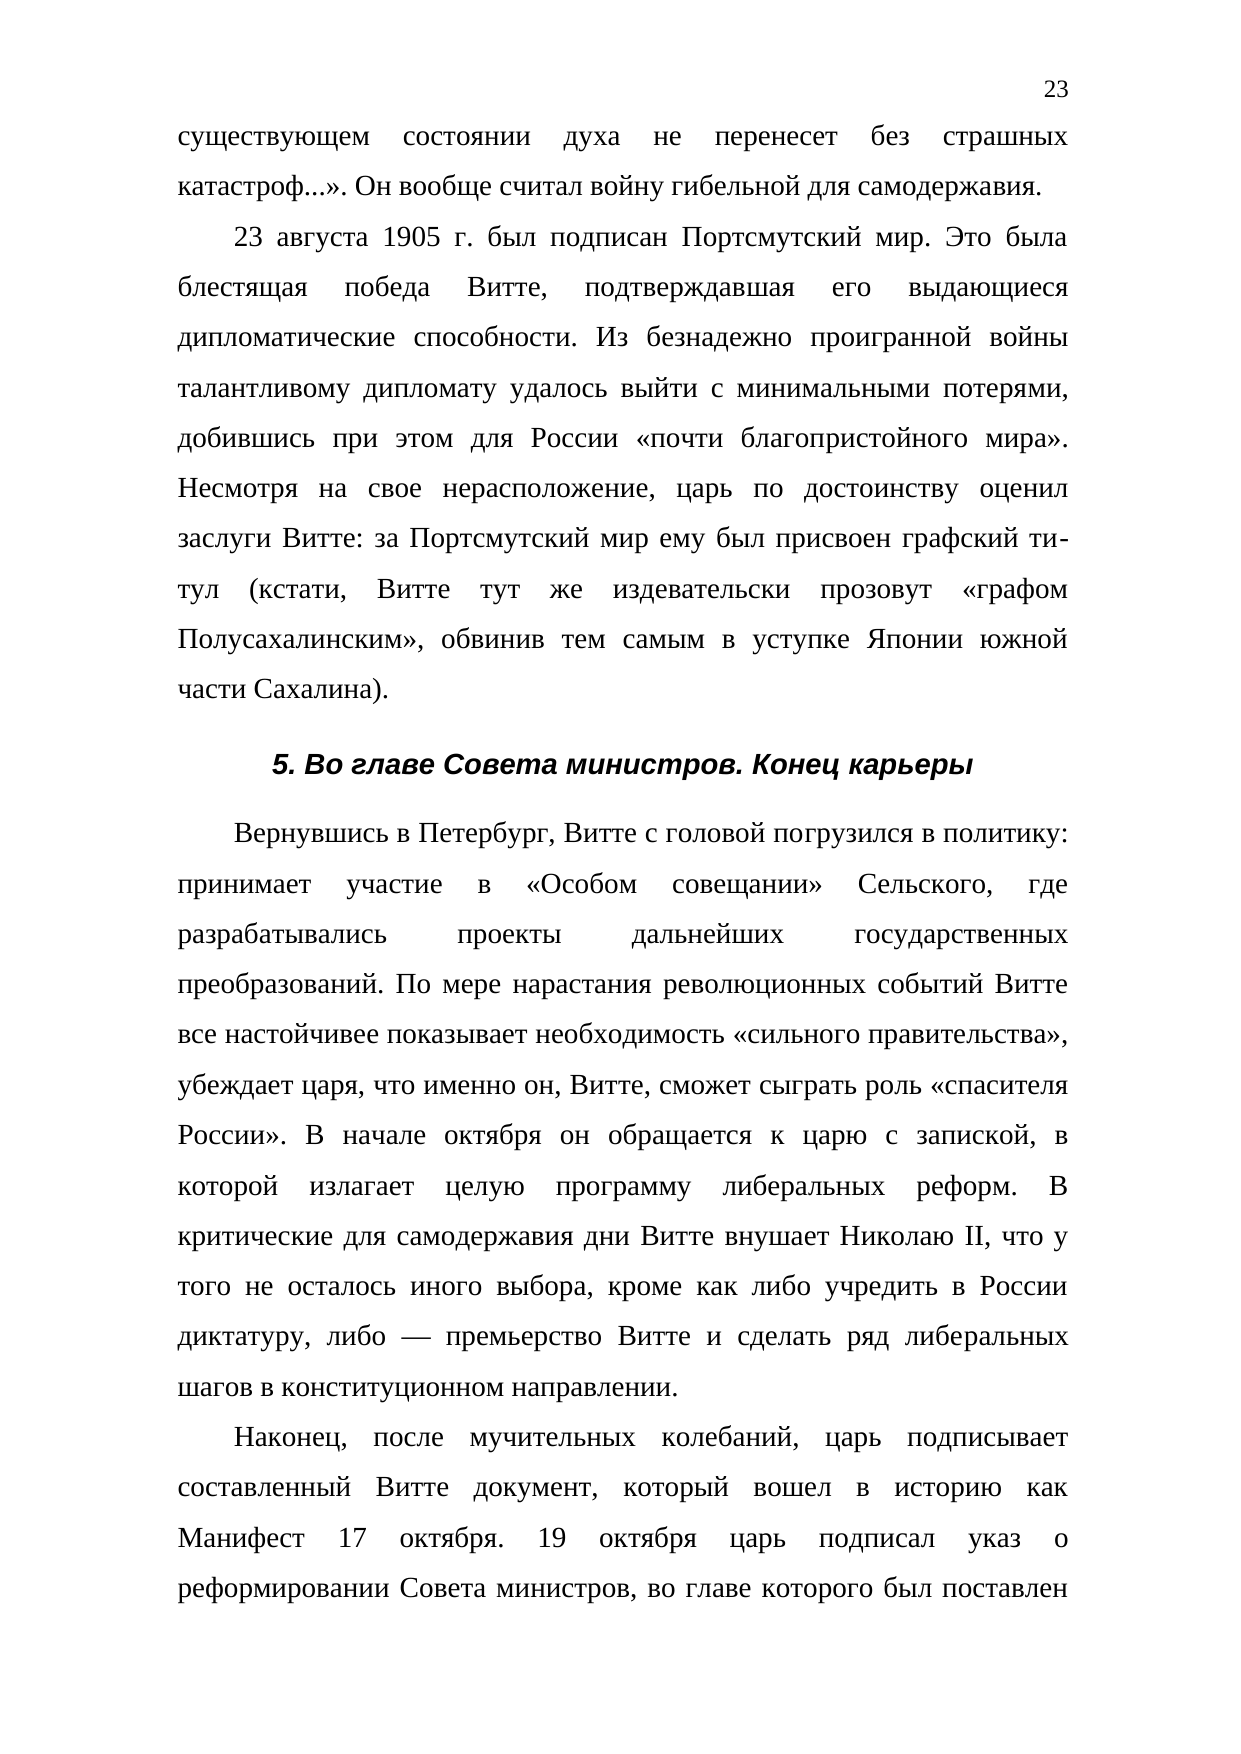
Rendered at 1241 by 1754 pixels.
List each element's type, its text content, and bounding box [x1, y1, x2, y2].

subtitle 5. Во главе Совета министров. Конец карьеры [177, 747, 1069, 780]
text Вернувшись в Петербург, Витте с головой погрузился в политику: принимает участие в «Особом совещании» Сельского, где разрабатывались проекты дальнейших государственных преобразований. По мере нарастания революционных событий Витте все настойчивее показывает необходимость «сильного правительства», убеждает царя, что именно он, Витте, сможет сыграть роль «спасителя России». В начале октября он обращается к царю с запиской, в которой излагает целую программу либеральных реформ. В критические для самодержавия дни Витте внушает Николаю II, что у того не осталось иного выбора, кроме как либо учредить в России диктатуру, либо — премьерство Витте и сделать ряд либеральных шагов в конституционном направлении. [177, 815, 1069, 1402]
text 23 августа 1905 г. был подписан Портсмутский мир. Это была блестящая победа Витте, подтверждавшая его выдающиеся дипломатические способности. Из безнадежно проигранной войны талантливому дипломату удалось выйти с минимальными потерями, добившись при этом для России «почти благопристойного мира». Несмотря на свое нерасположение, царь по достоинству оценил заслуги Витте: за Портсмутский мир ему был присвоен графский титул (кстати, Витте тут же издевательски прозовут «графом Полусахалинским», обвинив тем самым в уступке Японии южной части Сахалина). [177, 219, 1069, 705]
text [177, 118, 1069, 202]
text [177, 1419, 1069, 1604]
